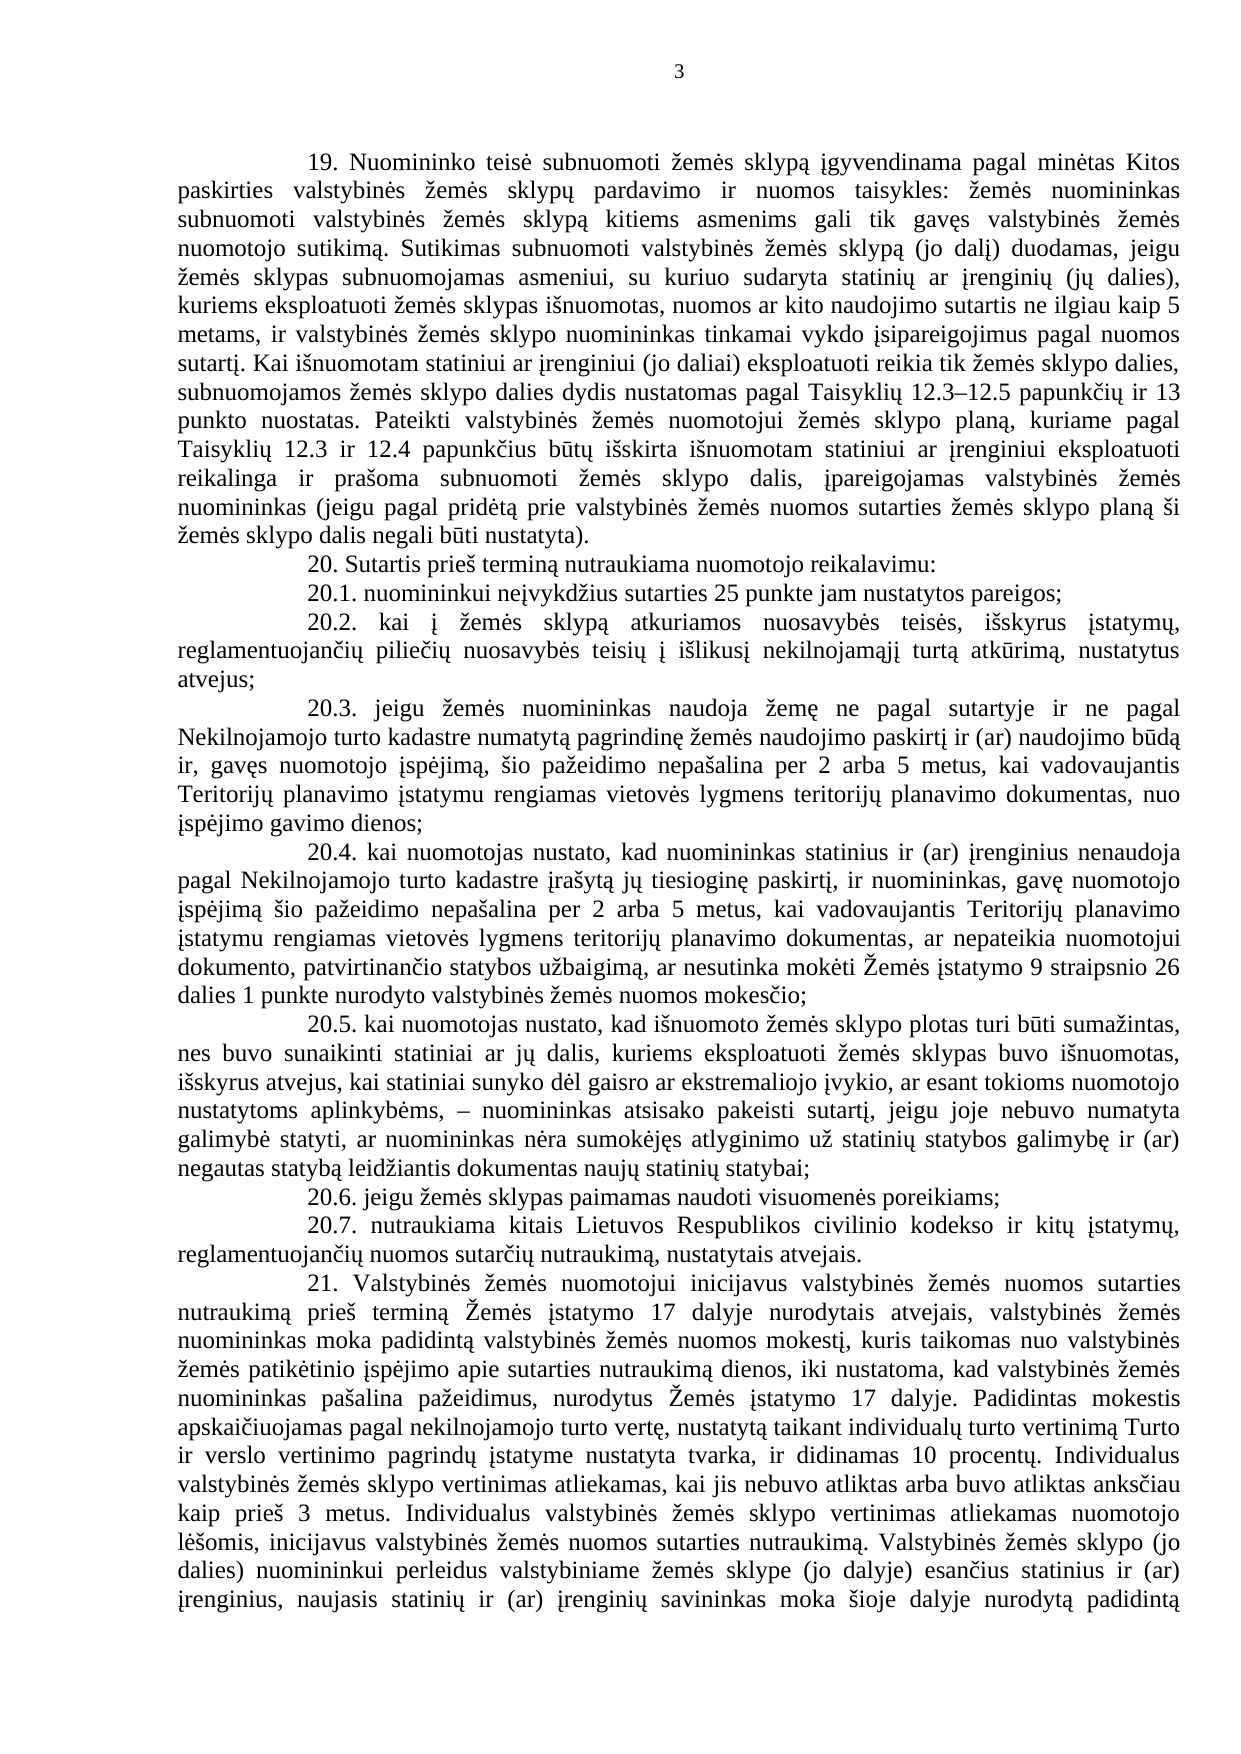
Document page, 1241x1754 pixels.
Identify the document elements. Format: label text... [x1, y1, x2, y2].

text 20.7. nutraukiama kitais Lietuvos Respublikos civilinio kodekso ir kitų įstatymų, reglamentuojančių nuomos sutarčių nutraukimą, nustatytais atvejais. [177, 1211, 1181, 1268]
text 20.3. jeigu žemės nuomininkas naudoja žemę ne pagal sutartyje ir ne pagal Nekilnojamojo turto kadastre numatytą pagrindinę žemės naudojimo paskirtį ir (ar) naudojimo būdą ir, gavęs nuomotojo įspėjimą, šio pažeidimo nepašalina per 2 arba 5 metus, kai vadovaujantis Teritorijų planavimo įstatymu rengiamas vietovės lygmens teritorijų planavimo dokumentas, nuo įspėjimo gavimo dienos; [177, 693, 1181, 837]
text 20.4. kai nuomotojas nustato, kad nuomininkas statinius ir (ar) įrenginius nenaudoja pagal Nekilnojamojo turto kadastre įrašytą jų tiesioginę paskirtį, ir nuomininkas, gavę nuomotojo įspėjimą šio pažeidimo nepašalina per 2 arba 5 metus, kai vadovaujantis Teritorijų planavimo įstatymu rengiamas vietovės lygmens teritorijų planavimo dokumentas, ar nepateikia nuomotojui dokumento, patvirtinančio statybos užbaigimą, ar nesutinka mokėti Žemės įstatymo 9 straipsnio 26 dalies 1 punkte nurodyto valstybinės žemės nuomos mokesčio; [177, 837, 1181, 1009]
text 20.2. kai į žemės sklypą atkuriamos nuosavybės teisės, išskyrus įstatymų, reglamentuojančių piliečių nuosavybės teisių į išlikusį nekilnojamąjį turtą atkūrimą, nustatytus atvejus; [177, 607, 1181, 693]
text 20.5. kai nuomotojas nustato, kad išnuomoto žemės sklypo plotas turi būti sumažintas, nes buvo sunaikinti statiniai ar jų dalis, kuriems eksploatuoti žemės sklypas buvo išnuomotas, išskyrus atvejus, kai statiniai sunyko dėl gaisro ar ekstremaliojo įvykio, ar esant tokioms nuomotojo nustatytoms aplinkybėms, – nuomininkas atsisako pakeisti sutartį, jeigu joje nebuvo numatyta galimybė statyti, ar nuomininkas nėra sumokėjęs atlyginimo už statinių statybos galimybę ir (ar) negautas statybą leidžiantis dokumentas naujų statinių statybai; [177, 1009, 1181, 1182]
text 20.1. nuomininkui neįvykdžius sutarties 25 punkte jam nustatytos pareigos; [177, 578, 1181, 607]
text 20. Sutartis prieš terminą nutraukiama nuomotojo reikalavimu: [177, 549, 1181, 578]
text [177, 1268, 1181, 1613]
text 19. Nuomininko teisė subnuomoti žemės sklypą įgyvendinama pagal minėtas Kitos paskirties valstybinės žemės sklypų pardavimo ir nuomos taisykles: žemės nuomininkas subnuomoti valstybinės žemės sklypą kitiems asmenims gali tik gavęs valstybinės žemės nuomotojo sutikimą. Sutikimas subnuomoti valstybinės žemės sklypą (jo dalį) duodamas, jeigu žemės sklypas subnuomojamas asmeniui, su kuriuo sudaryta statinių ar įrenginių (jų dalies), kuriems eksploatuoti žemės sklypas išnuomotas, nuomos ar kito naudojimo sutartis ne ilgiau kaip 5 metams, ir valstybinės žemės sklypo nuomininkas tinkamai vykdo įsipareigojimus pagal nuomos sutartį. Kai išnuomotam statiniui ar įrenginiui (jo daliai) eksploatuoti reikia tik žemės sklypo dalies, subnuomojamos žemės sklypo dalies dydis nustatomas pagal Taisyklių 12.3–12.5 papunkčių ir 13 punkto nuostatas. Pateikti valstybinės žemės nuomotojui žemės sklypo planą, kuriame pagal Taisyklių 12.3 ir 12.4 papunkčius būtų išskirta išnuomotam statiniui ar įrenginiui eksploatuoti reikalinga ir prašoma subnuomoti žemės sklypo dalis, įpareigojamas valstybinės žemės nuomininkas (jeigu pagal pridėtą prie valstybinės žemės nuomos sutarties žemės sklypo planą ši žemės sklypo dalis negali būti nustatyta). [177, 147, 1181, 549]
text 20.6. jeigu žemės sklypas paimamas naudoti visuomenės poreikiams; [177, 1182, 1181, 1211]
